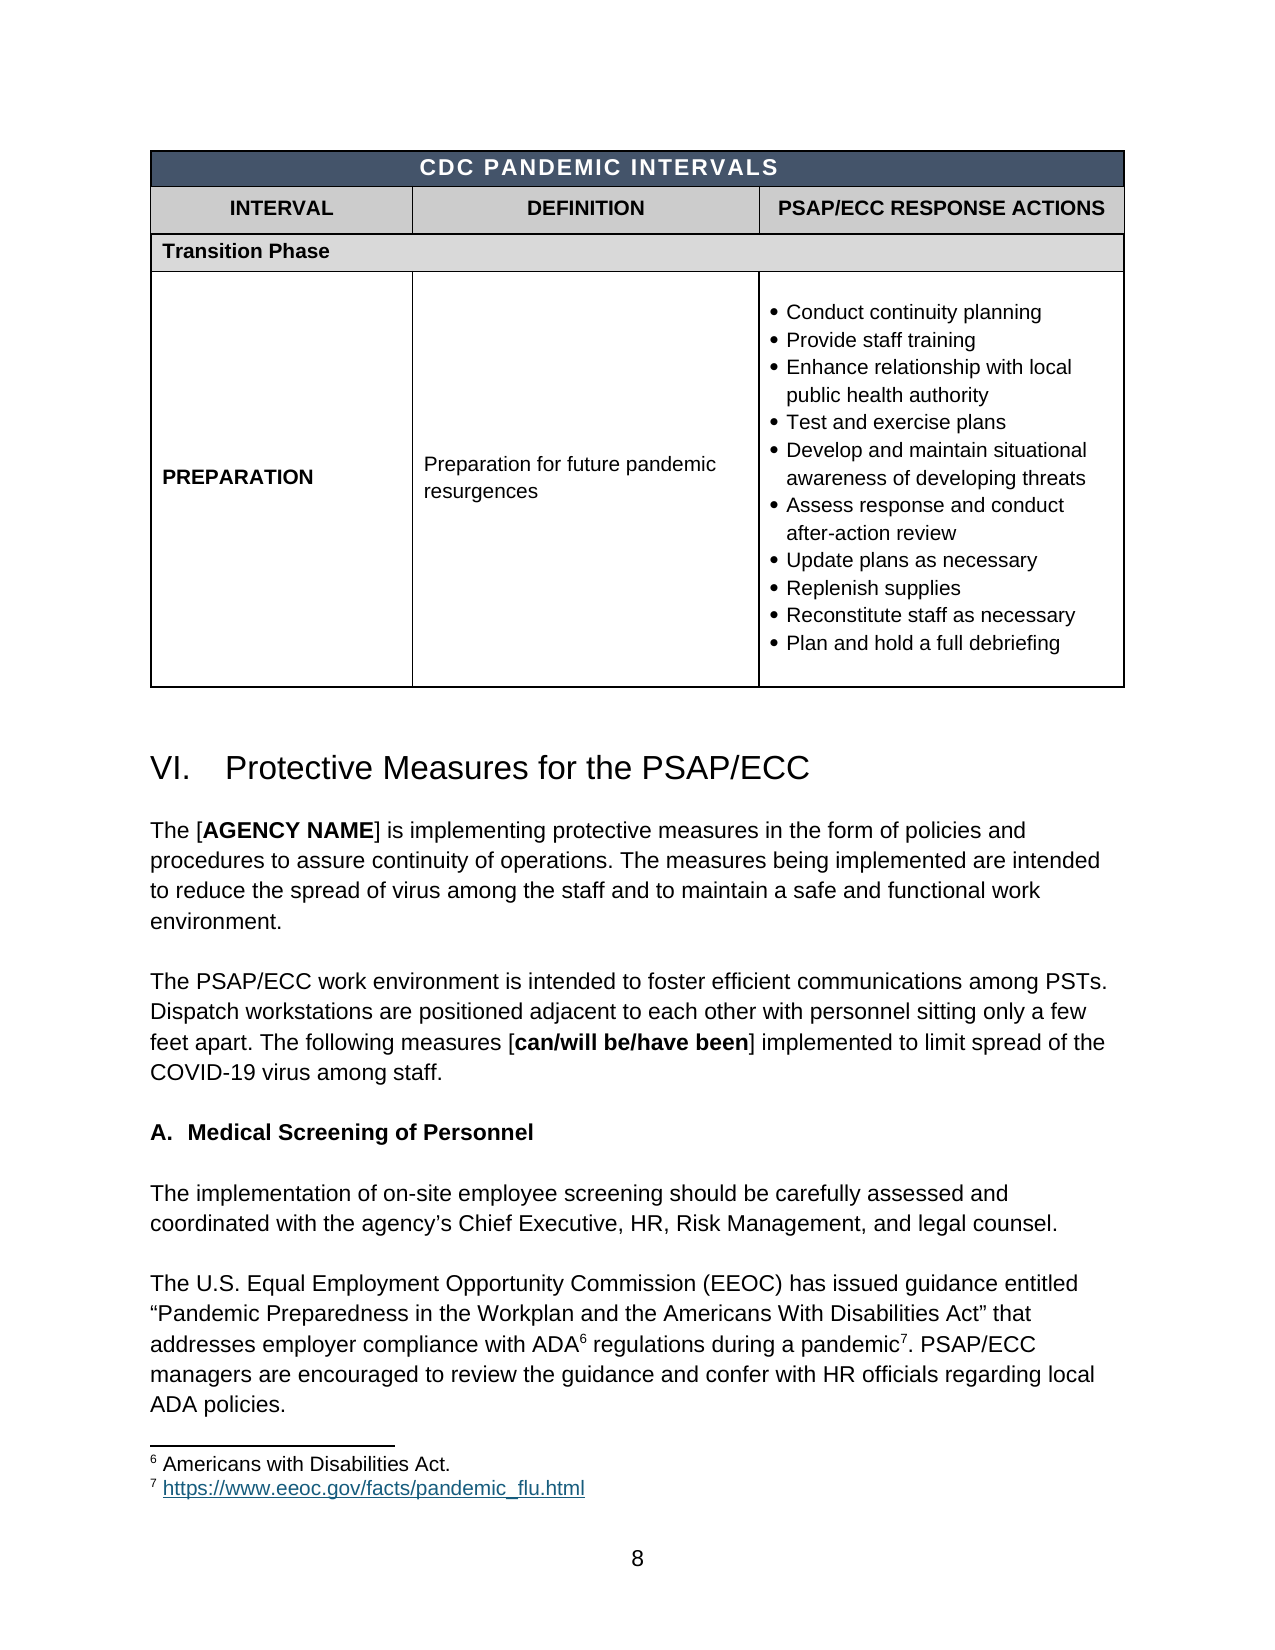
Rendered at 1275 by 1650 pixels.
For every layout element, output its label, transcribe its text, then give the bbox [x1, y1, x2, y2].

table_cell Transition Phase [152, 235, 1123, 271]
list Medical Screening of Personnel [150, 1119, 1125, 1146]
table_cell PSAP/ECC Response Actions [760, 187, 1124, 233]
table_cell PREPARATION [152, 272, 412, 686]
table_cell Interval [151, 187, 412, 233]
table_cell Definition [413, 187, 759, 233]
table_header CDC Pandemic intervals [152, 152, 1123, 186]
text The implementation of on-site employee screening should be carefully assessed and coordinated with the agency’s Chief Executive, HR, Risk Management, and legal counsel. [150, 1179, 1125, 1236]
table_cell Conduct continuity planning Provide staff training Enhance relationship with local public health authority Test and exercise plans Develop and maintain situational awareness of developing threats Assess response and conduct after-action review Update plans as necessary Replenish supplies Reconstitute staff as necessary Plan and hold a full debriefing [760, 272, 1123, 686]
subtitle Protective Measures for the PSAP/ECC [150, 748, 1125, 786]
text The PSAP/ECC work environment is intended to foster efficient communications among PSTs. Dispatch workstations are positioned adjacent to each other with personnel sitting only a few feet apart. The following measures [can/will be/have been] implemented to limit spread of the COVID-19 virus among staff. [150, 968, 1125, 1085]
text The [AGENCY NAME] is implementing protective measures in the form of policies and procedures to assure continuity of operations. The measures being implemented are intended to reduce the spread of virus among the staff and to maintain a safe and functional work environment. [150, 817, 1125, 934]
table_cell Preparation for future pandemic resurgences [413, 272, 758, 686]
text The U.S. Equal Employment Opportunity Commission (EEOC) has issued guidance entitled “Pandemic Preparedness in the Workplan and the Americans With Disabilities Act” that addresses employer compliance with ADA regulations during a pandemic. PSAP/ECC managers are encouraged to review the guidance and confer with HR officials regarding local ADA policies. [150, 1270, 1125, 1417]
